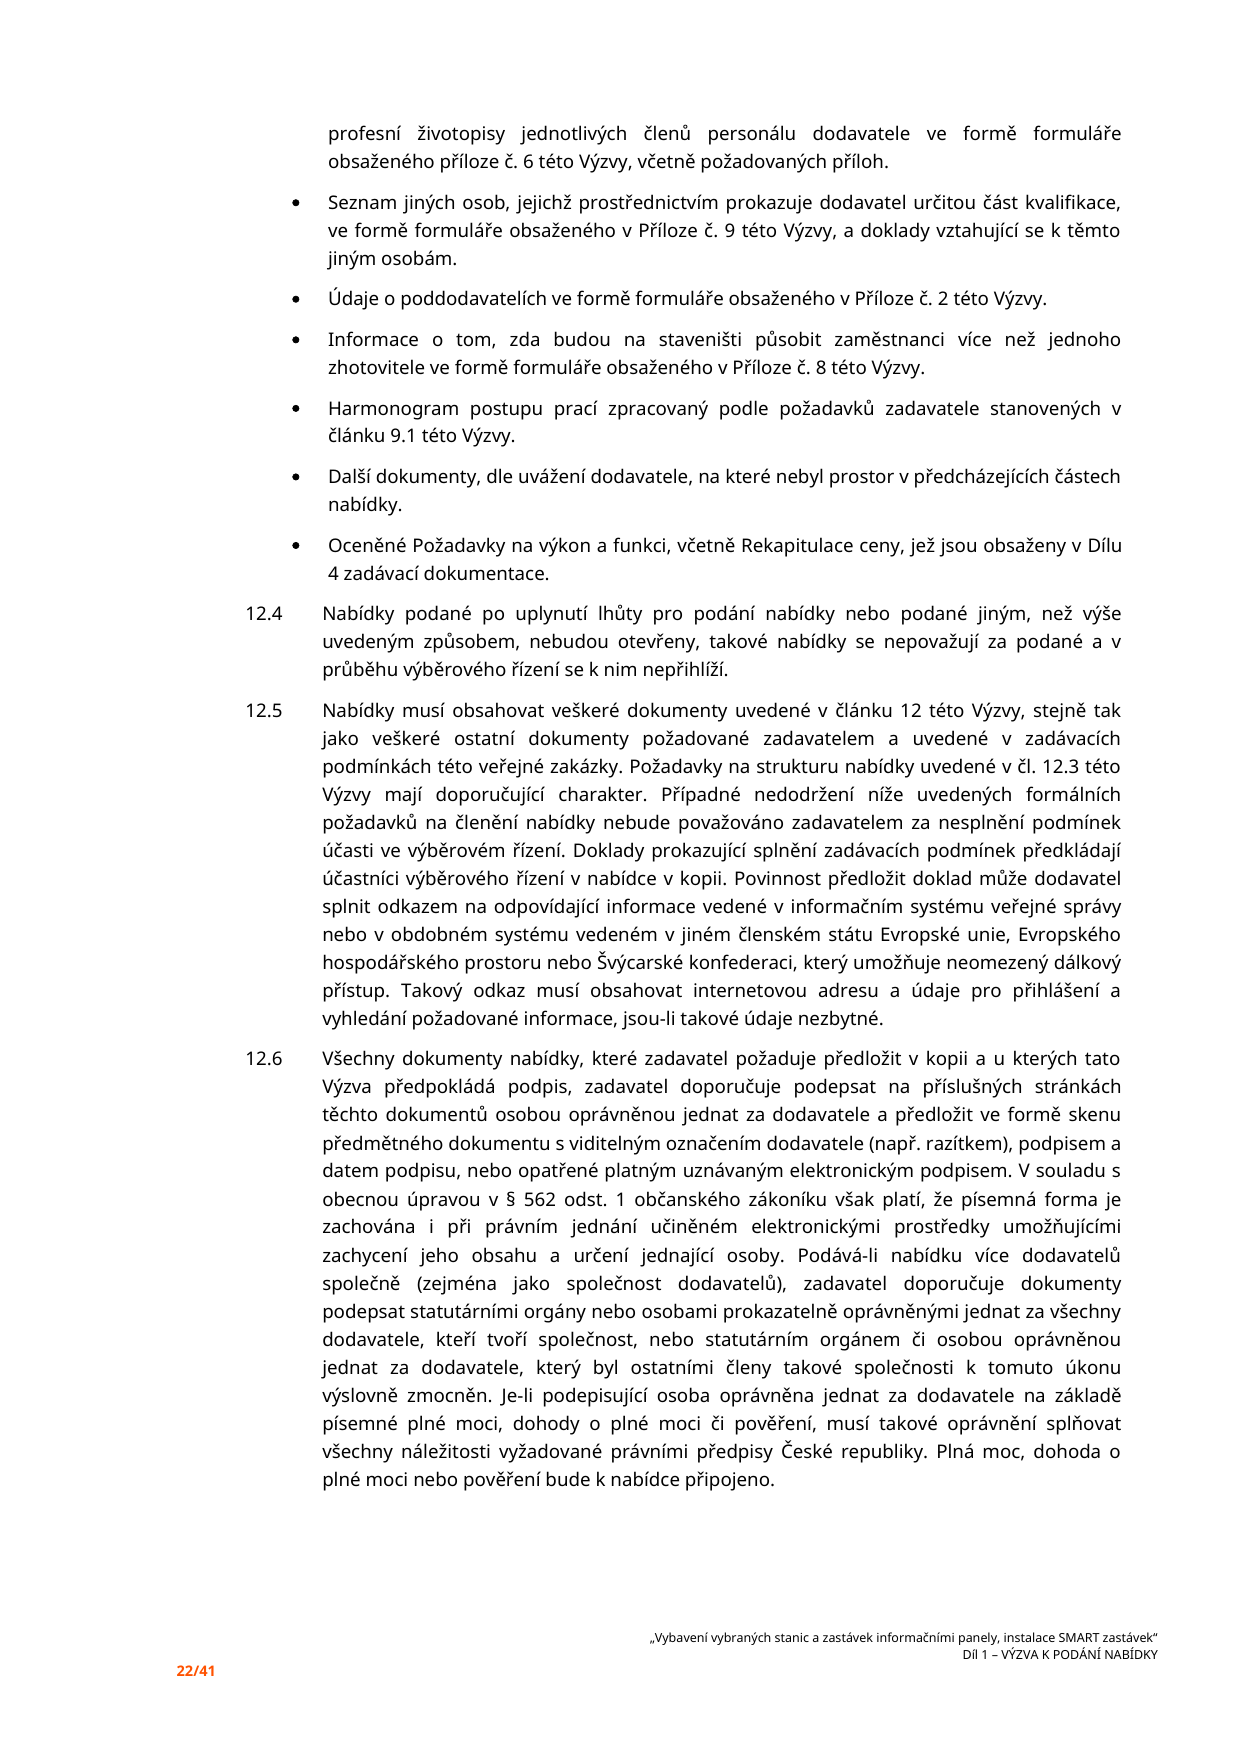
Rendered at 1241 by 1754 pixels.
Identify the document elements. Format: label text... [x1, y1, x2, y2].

text Nabídky podané po uplynutí lhůty pro podání nabídky nebo podané jiným, než výše uvedeným způsobem, nebudou otevřeny, takové nabídky se nepovažují za podané a v průběhu výběrového řízení se k nim nepřihlíží. [245, 600, 1122, 682]
text Všechny dokumenty nabídky, které zadavatel požaduje předložit v kopii a u kterých tato Výzva předpokládá podpis, zadavatel doporučuje podepsat na příslušných stránkách těchto dokumentů osobou oprávněnou jednat za dodavatele a předložit ve formě skenu předmětného dokumentu s viditelným označením dodavatele (např. razítkem), podpisem a datem podpisu, nebo opatřené platným uznávaným elektronickým podpisem. V souladu s obecnou úpravou v § 562 odst. 1 občanského zákoníku však platí, že písemná forma je zachována i při právním jednání učiněném elektronickými prostředky umožňujícími zachycení jeho obsahu a určení jednající osoby. Podává-li nabídku více dodavatelů společně (zejména jako společnost dodavatelů), zadavatel doporučuje dokumenty podepsat statutárními orgány nebo osobami prokazatelně oprávněnými jednat za všechny dodavatele, kteří tvoří společnost, nebo statutárním orgánem či osobou oprávněnou jednat za dodavatele, který byl ostatními členy takové společnosti k tomuto úkonu výslovně zmocněn. Je-li podepisující osoba oprávněna jednat za dodavatele na základě písemné plné moci, dohody o plné moci či pověření, musí takové oprávnění splňovat všechny náležitosti vyžadované právními předpisy České republiky. Plná moc, dohoda o plné moci nebo pověření bude k nabídce připojeno. [245, 1046, 1122, 1492]
text Seznam jiných osob, jejichž prostřednictvím prokazuje dodavatel určitou část kvalifikace, ve formě formuláře obsaženého v Příloze č. 9 této Výzvy, a doklady vztahující se k těmto jiným osobám. [292, 189, 1122, 271]
text Další dokumenty, dle uvážení dodavatele, na které nebyl prostor v předcházejících částech nabídky. [292, 463, 1122, 517]
text Údaje o poddodavatelích ve formě formuláře obsaženého v Příloze č. 2 této Výzvy. [292, 286, 1122, 311]
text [292, 121, 1122, 174]
text Informace o tom, zda budou na staveništi působit zaměstnanci více než jednoho zhotovitele ve formě formuláře obsaženého v Příloze č. 8 této Výzvy. [292, 326, 1122, 380]
text Harmonogram postupu prací zpracovaný podle požadavků zadavatele stanovených v článku 9.1 této Výzvy. [292, 395, 1122, 448]
text Nabídky musí obsahovat veškeré dokumenty uvedené v článku 12 této Výzvy, stejně tak jako veškeré ostatní dokumenty požadované zadavatelem a uvedené v zadávacích podmínkách této veřejné zakázky. Požadavky na strukturu nabídky uvedené v čl. 12.3 této Výzvy mají doporučující charakter. Případné nedodržení níže uvedených formálních požadavků na členění nabídky nebude považováno zadavatelem za nesplnění podmínek účasti ve výběrovém řízení. Doklady prokazující splnění zadávacích podmínek předkládají účastníci výběrového řízení v nabídce v kopii. Povinnost předložit doklad může dodavatel splnit odkazem na odpovídající informace vedené v informačním systému veřejné správy nebo v obdobném systému vedeném v jiném členském státu Evropské unie, Evropského hospodářského prostoru nebo Švýcarské konfederaci, který umožňuje neomezený dálkový přístup. Takový odkaz musí obsahovat internetovou adresu a údaje pro přihlášení a vyhledání požadované informace, jsou-li takové údaje nezbytné. [245, 697, 1122, 1031]
text Oceněné Požadavky na výkon a funkci, včetně Rekapitulace ceny, jež jsou obsaženy v Dílu 4 zadávací dokumentace. [292, 532, 1122, 585]
